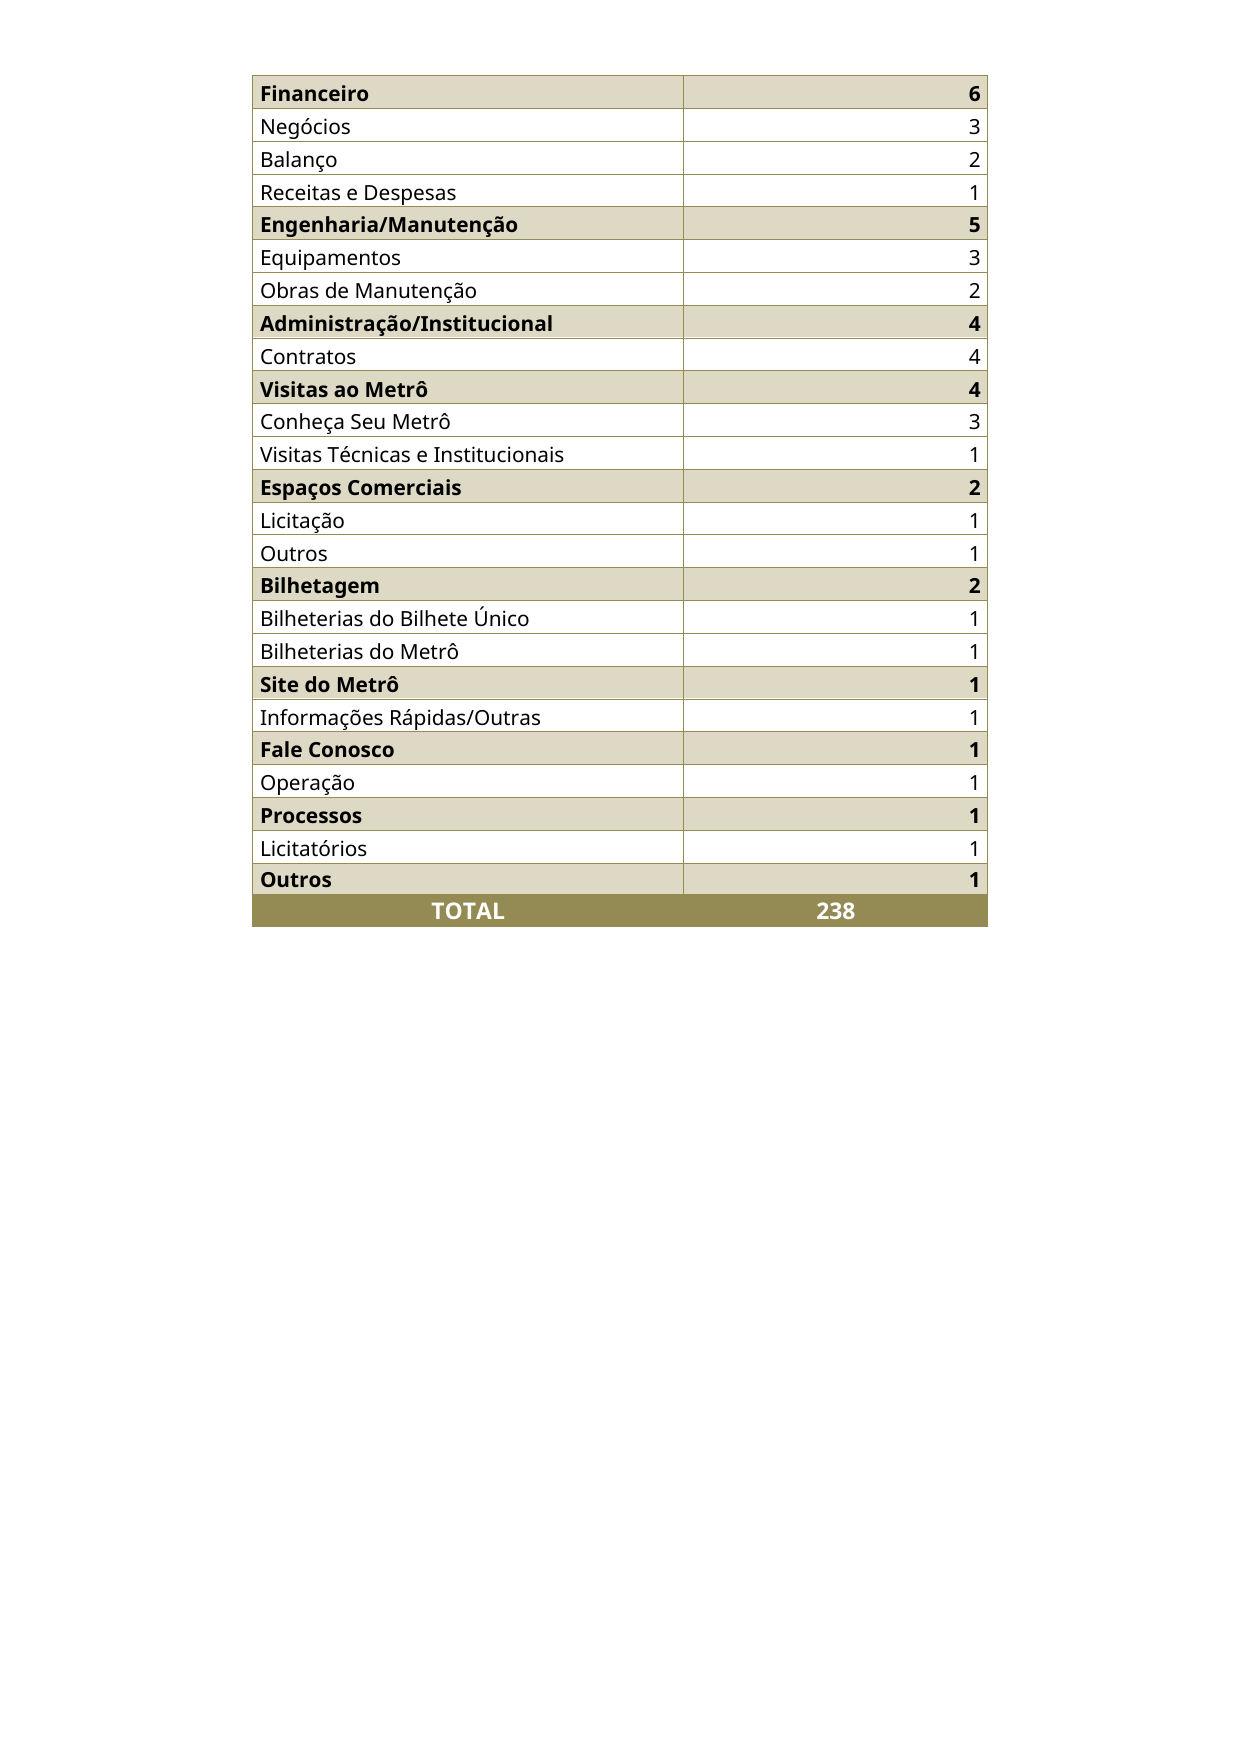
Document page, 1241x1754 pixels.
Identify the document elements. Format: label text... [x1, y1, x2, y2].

table_cell Bilhetagem [253, 568, 683, 600]
table_cell 1 [684, 634, 987, 666]
table_cell Outros [253, 864, 683, 894]
table_cell 2 [684, 273, 987, 305]
table_cell Espaços Comerciais [253, 470, 683, 502]
table_cell Visitas ao Metrô [253, 371, 683, 403]
table_cell 1 [684, 437, 987, 469]
table_cell 1 [684, 601, 987, 633]
table_cell Conheça Seu Metrô [253, 404, 683, 436]
table_cell 238 [684, 895, 987, 926]
table_cell Equipamentos [253, 240, 683, 272]
table_cell 3 [684, 109, 987, 141]
table_cell Processos [253, 798, 683, 830]
table_cell Licitação [253, 503, 683, 534]
table_cell 3 [684, 240, 987, 272]
table_cell Bilheterias do Bilhete Único [253, 601, 683, 633]
table_cell Site do Metrô [253, 667, 683, 698]
table_cell 2 [684, 568, 987, 600]
table_cell Contratos [253, 339, 683, 370]
table_cell 1 [684, 831, 987, 862]
table_cell TOTAL [253, 895, 683, 926]
table_cell Balanço [253, 142, 683, 173]
table_cell 2 [684, 470, 987, 502]
table_cell Licitatórios [253, 831, 683, 862]
table_cell Administração/Institucional [253, 306, 683, 337]
table_cell 4 [684, 306, 987, 337]
table_cell 2 [684, 142, 987, 173]
table_cell Engenharia/Manutenção [253, 207, 683, 239]
table_cell Financeiro [253, 76, 683, 108]
table_cell 5 [684, 207, 987, 239]
table_cell 1 [684, 535, 987, 567]
table_cell 4 [684, 339, 987, 370]
table_cell 4 [684, 371, 987, 403]
table_cell 1 [684, 798, 987, 830]
table_cell 1 [684, 667, 987, 698]
table_cell Outros [253, 535, 683, 567]
table_cell Bilheterias do Metrô [253, 634, 683, 666]
table_cell 6 [684, 76, 987, 108]
table_cell 1 [684, 503, 987, 534]
table_cell Negócios [253, 109, 683, 141]
table_cell 1 [684, 700, 987, 731]
table_cell 1 [684, 864, 987, 894]
table_cell Obras de Manutenção [253, 273, 683, 305]
table_cell 1 [684, 765, 987, 797]
table_cell Receitas e Despesas [253, 175, 683, 206]
table_cell Fale Conosco [253, 732, 683, 764]
table_cell 3 [684, 404, 987, 436]
table_cell 1 [684, 732, 987, 764]
table_cell 1 [684, 175, 987, 206]
table_cell Informações Rápidas/Outras [253, 700, 683, 731]
table_cell Operação [253, 765, 683, 797]
table_cell Visitas Técnicas e Institucionais [253, 437, 683, 469]
